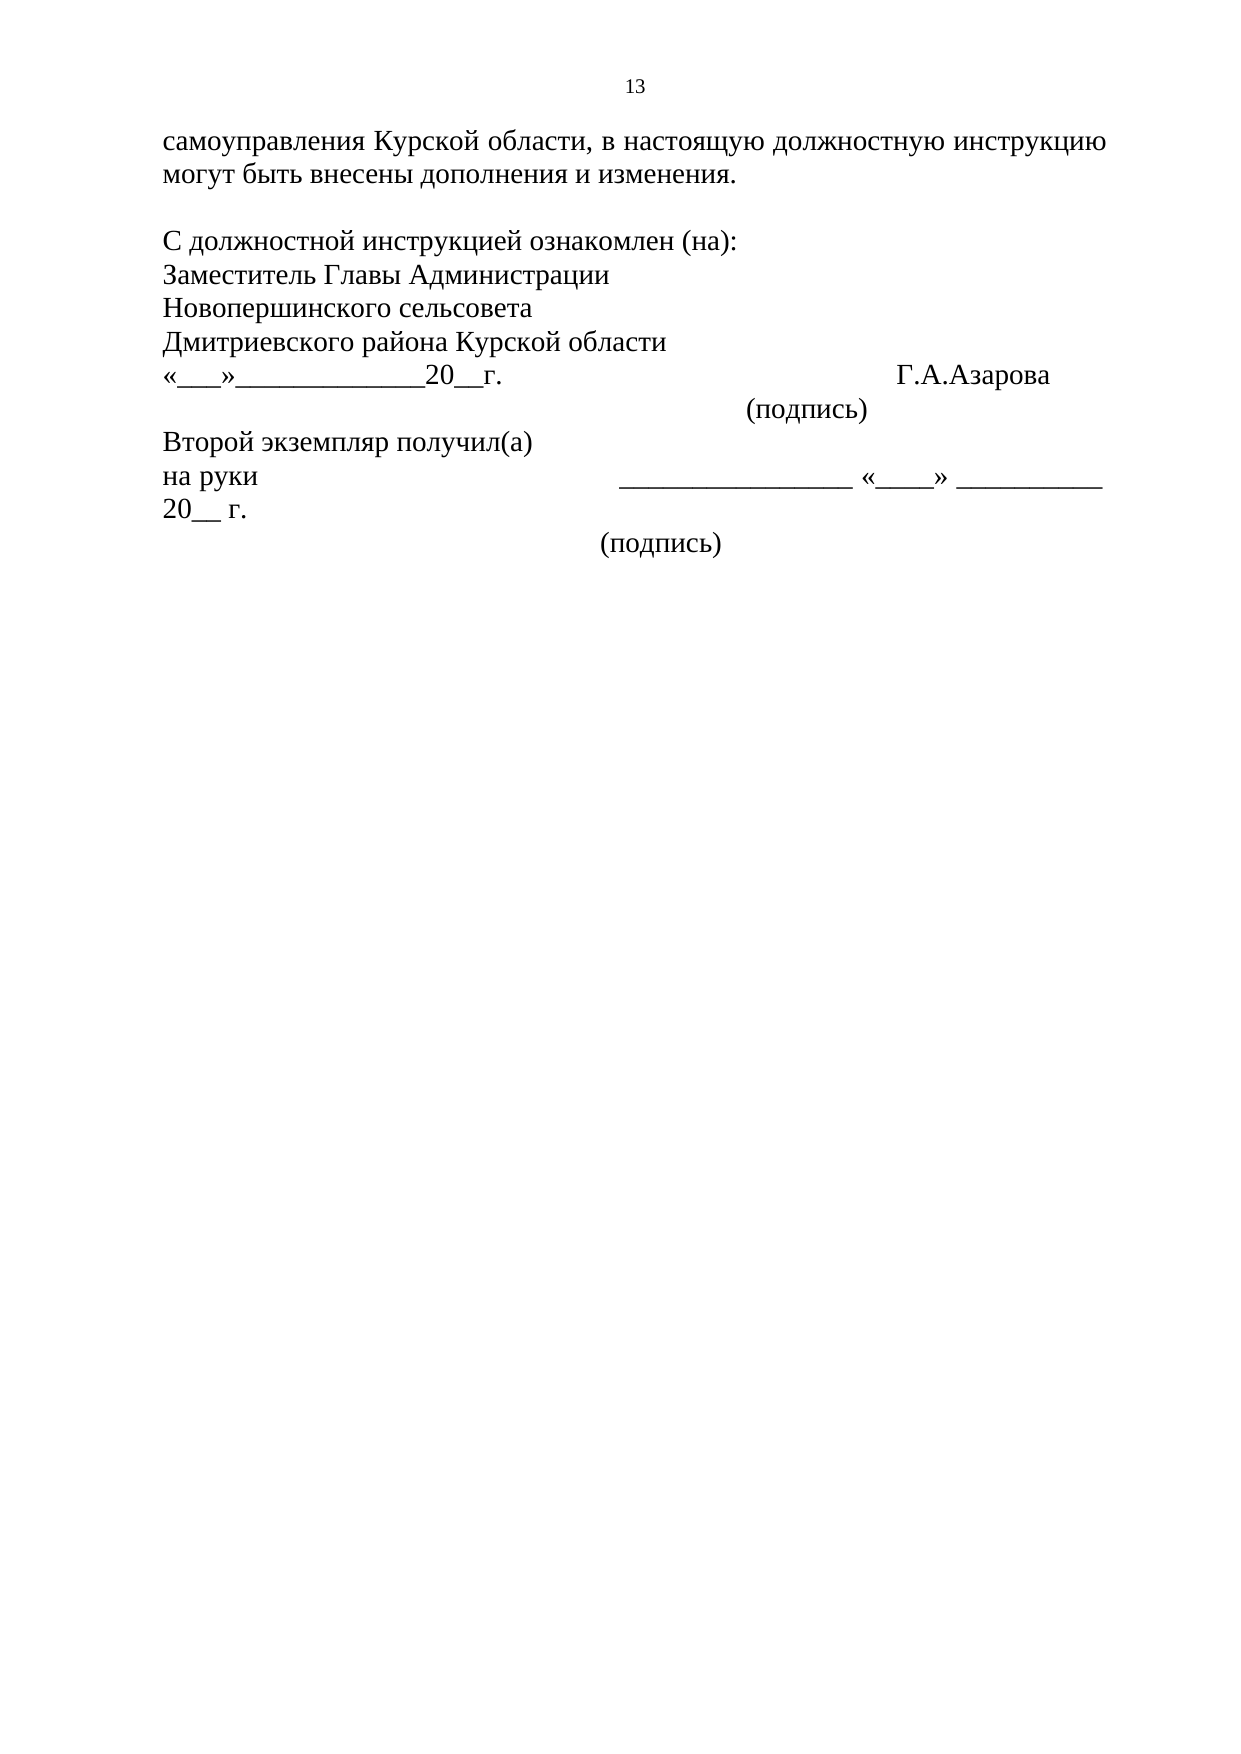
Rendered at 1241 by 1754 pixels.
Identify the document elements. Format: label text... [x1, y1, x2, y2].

text «___»_____________20__г. Г.А.Азарова [162, 357, 1107, 391]
text на руки ________________ «____» __________ 20__ г. [162, 458, 1107, 525]
text С должностной инструкцией ознакомлен (на): [162, 223, 1107, 257]
text Заместитель Главы Администрации [162, 257, 1107, 290]
text (подпись) [162, 525, 1107, 559]
text (подпись) [162, 391, 1107, 424]
text Дмитриевского района Курской области [162, 324, 1107, 357]
text Второй экземпляр получил(а) [162, 424, 1107, 458]
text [162, 123, 1107, 190]
text Новопершинского сельсовета [162, 290, 1107, 324]
